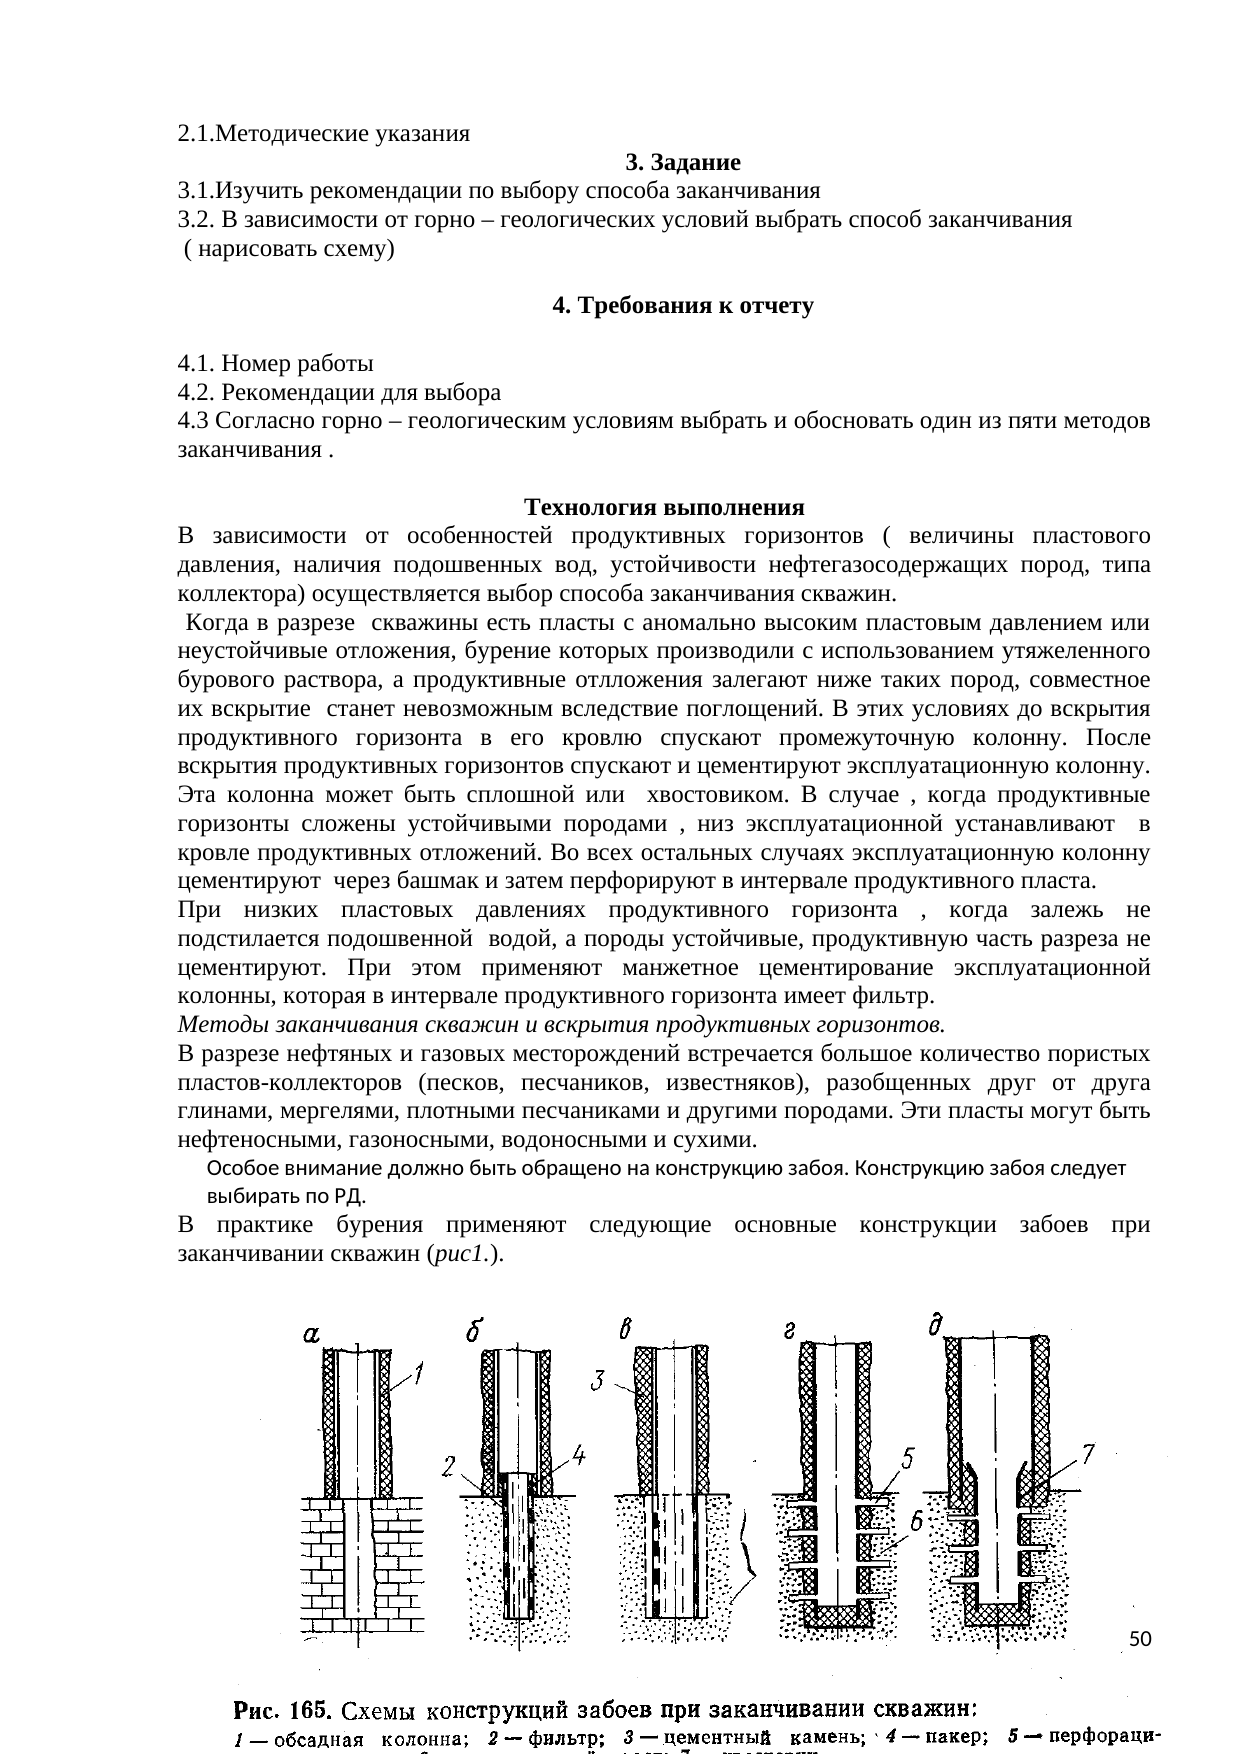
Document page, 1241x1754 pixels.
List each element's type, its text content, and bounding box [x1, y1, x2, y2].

text 4.1. Номер работы [177, 348, 1152, 377]
text Технология выполнения [177, 492, 1152, 521]
text При низких пластовых давлениях продуктивного горизонта , когда залежь не подстилается подошвенной водой, а породы устойчивые, продуктивную часть разреза не цементируют. При этом применяют манжетное цементирование эксплуатационной колонны, которая в интервале продуктивного горизонта имеет фильтр. [177, 894, 1152, 1009]
text 4.2. Рекомендации для выбора [177, 377, 1152, 406]
text Особое внимание должно быть обращено на конструкцию забоя. Конструкцию забоя следует выбирать по РД. [207, 1153, 1152, 1209]
text 3.1.Изучить рекомендации по выбору способа заканчивания [177, 176, 1152, 204]
text Эта колонна может быть сплошной или хвостовиком. В случае , когда продуктивные горизонты сложены устойчивыми породами , низ эксплуатационной устанавливают в кровле продуктивных отложений. Во всех остальных случаях эксплуатационную колонну цементируют через башмак и затем перфорируют в интервале продуктивного пласта. [177, 779, 1152, 894]
text 3.2. В зависимости от горно – геологических условий выбрать способ заканчивания [177, 204, 1152, 233]
text В зависимости от особенностей продуктивных горизонтов ( величины пластового давления, наличия подошвенных вод, устойчивости нефтегазосодержащих пород, типа коллектора) осуществляется выбор способа заканчивания скважин. [177, 521, 1152, 607]
text 3. Задание [215, 147, 1152, 176]
text 4.3 Согласно горно – геологическим условиям выбрать и обосновать один из пяти методов заканчивания . [177, 406, 1152, 463]
text В практике бурения применяют следующие основные конструкции забоев при заканчивании скважин (рис1.). [177, 1209, 1152, 1267]
text ( нарисовать схему) [177, 233, 1152, 262]
text Когда в разрезе скважины есть пласты с аномально высоким пластовым давлением или неустойчивые отложения, бурение которых производили с использованием утяжеленного бурового раствора, а продуктивные отлложения залегают ниже таких пород, совместное их вскрытие станет невозможным вследствие поглощений. В этих условиях до вскрытия продуктивного горизонта в его кровлю спускают промежуточную колонну. После вскрытия продуктивных горизонтов спускают и цементируют эксплуатационную колонну. [177, 607, 1152, 779]
text В разрезе нефтяных и газовых месторождений встречается большое количество пористых пластов-коллекторов (песков, песчаников, известняков), разобщенных друг от друга глинами, мергелями, плотными песчаниками и другими породами. Эти пласты могут быть нефтеносными, газоносными, водоносными и сухими. [177, 1038, 1152, 1153]
text Методы заканчивания скважин и вскрытия продуктивных горизонтов. [177, 1009, 1152, 1038]
text 2.1.Методические указания [177, 118, 1152, 147]
picture [203, 1312, 1172, 1754]
text 4. Требования к отчету [215, 291, 1152, 319]
